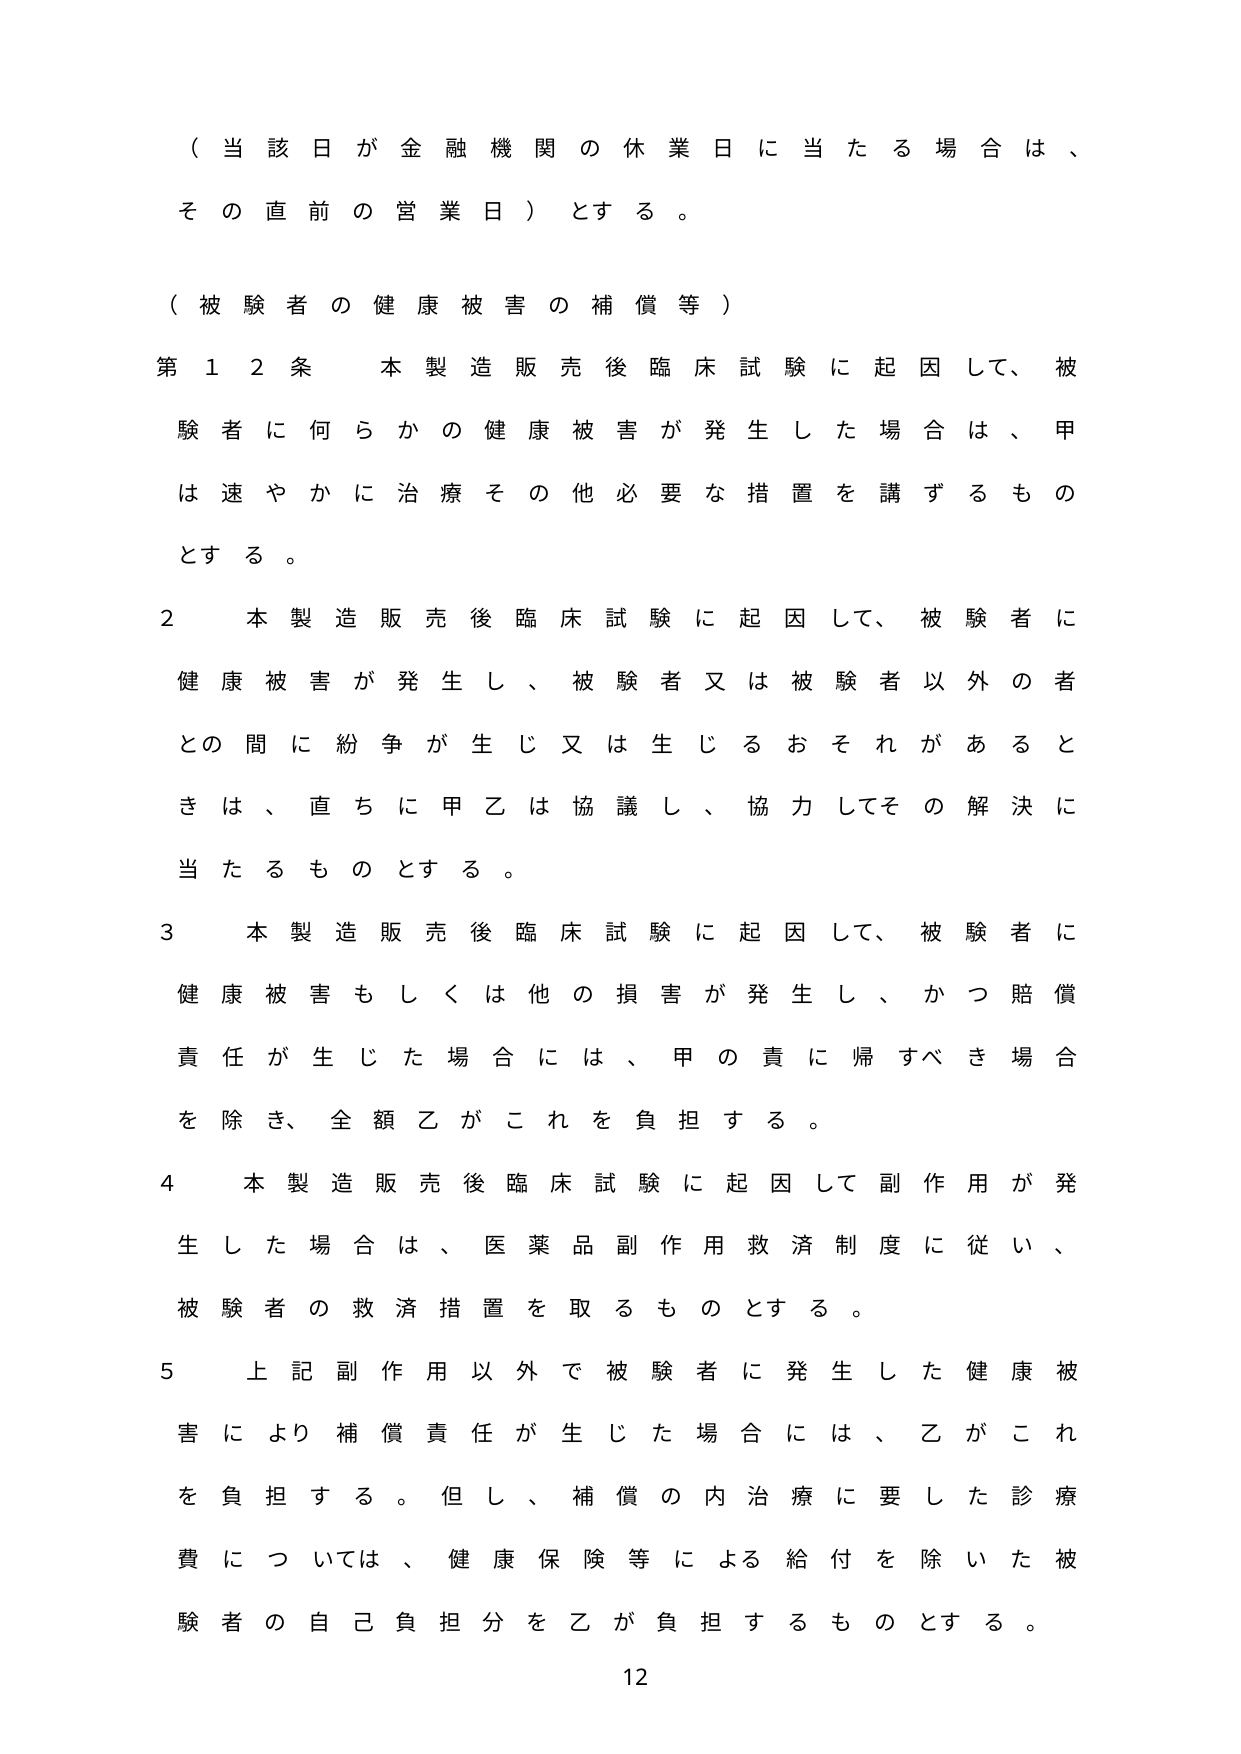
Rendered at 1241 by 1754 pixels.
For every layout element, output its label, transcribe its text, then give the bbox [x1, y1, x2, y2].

text （被験者の健康被害の補償等） [156, 272, 1114, 335]
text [156, 115, 1114, 241]
text ２ 本製造販売後臨床試験に起因して、被験者に健康被害が発生し、被験者又は被験者以外の者との間に紛争が生じ又は生じるおそれがあるときは、直ちに甲乙は協議し、協力してその解決に当たるものとする。 [156, 586, 1099, 899]
text 第１２条 本製造販売後臨床試験に起因して、被験者に何らかの健康被害が発生した場合は、甲は速やかに治療その他必要な措置を講ずるものとする。 [156, 335, 1099, 586]
text ３ 本製造販売後臨床試験に起因して、被験者に健康被害もしくは他の損害が発生し、かつ賠償責任が生じた場合には、甲の責に帰すべき場合を除き、全額乙がこれを負担する。 [156, 899, 1099, 1150]
text ５ 上記副作用以外で被験者に発生した健康被害により補償責任が生じた場合には、乙がこれを負担する。但し、補償の内治療に要した診療費については、健康保険等による給付を除いた被験者の自己負担分を乙が負担するものとする。 [156, 1338, 1099, 1652]
text ４ 本製造販売後臨床試験に起因して副作用が発生した場合は、医薬品副作用救済制度に従い、被験者の救済措置を取るものとする。 [156, 1150, 1099, 1338]
